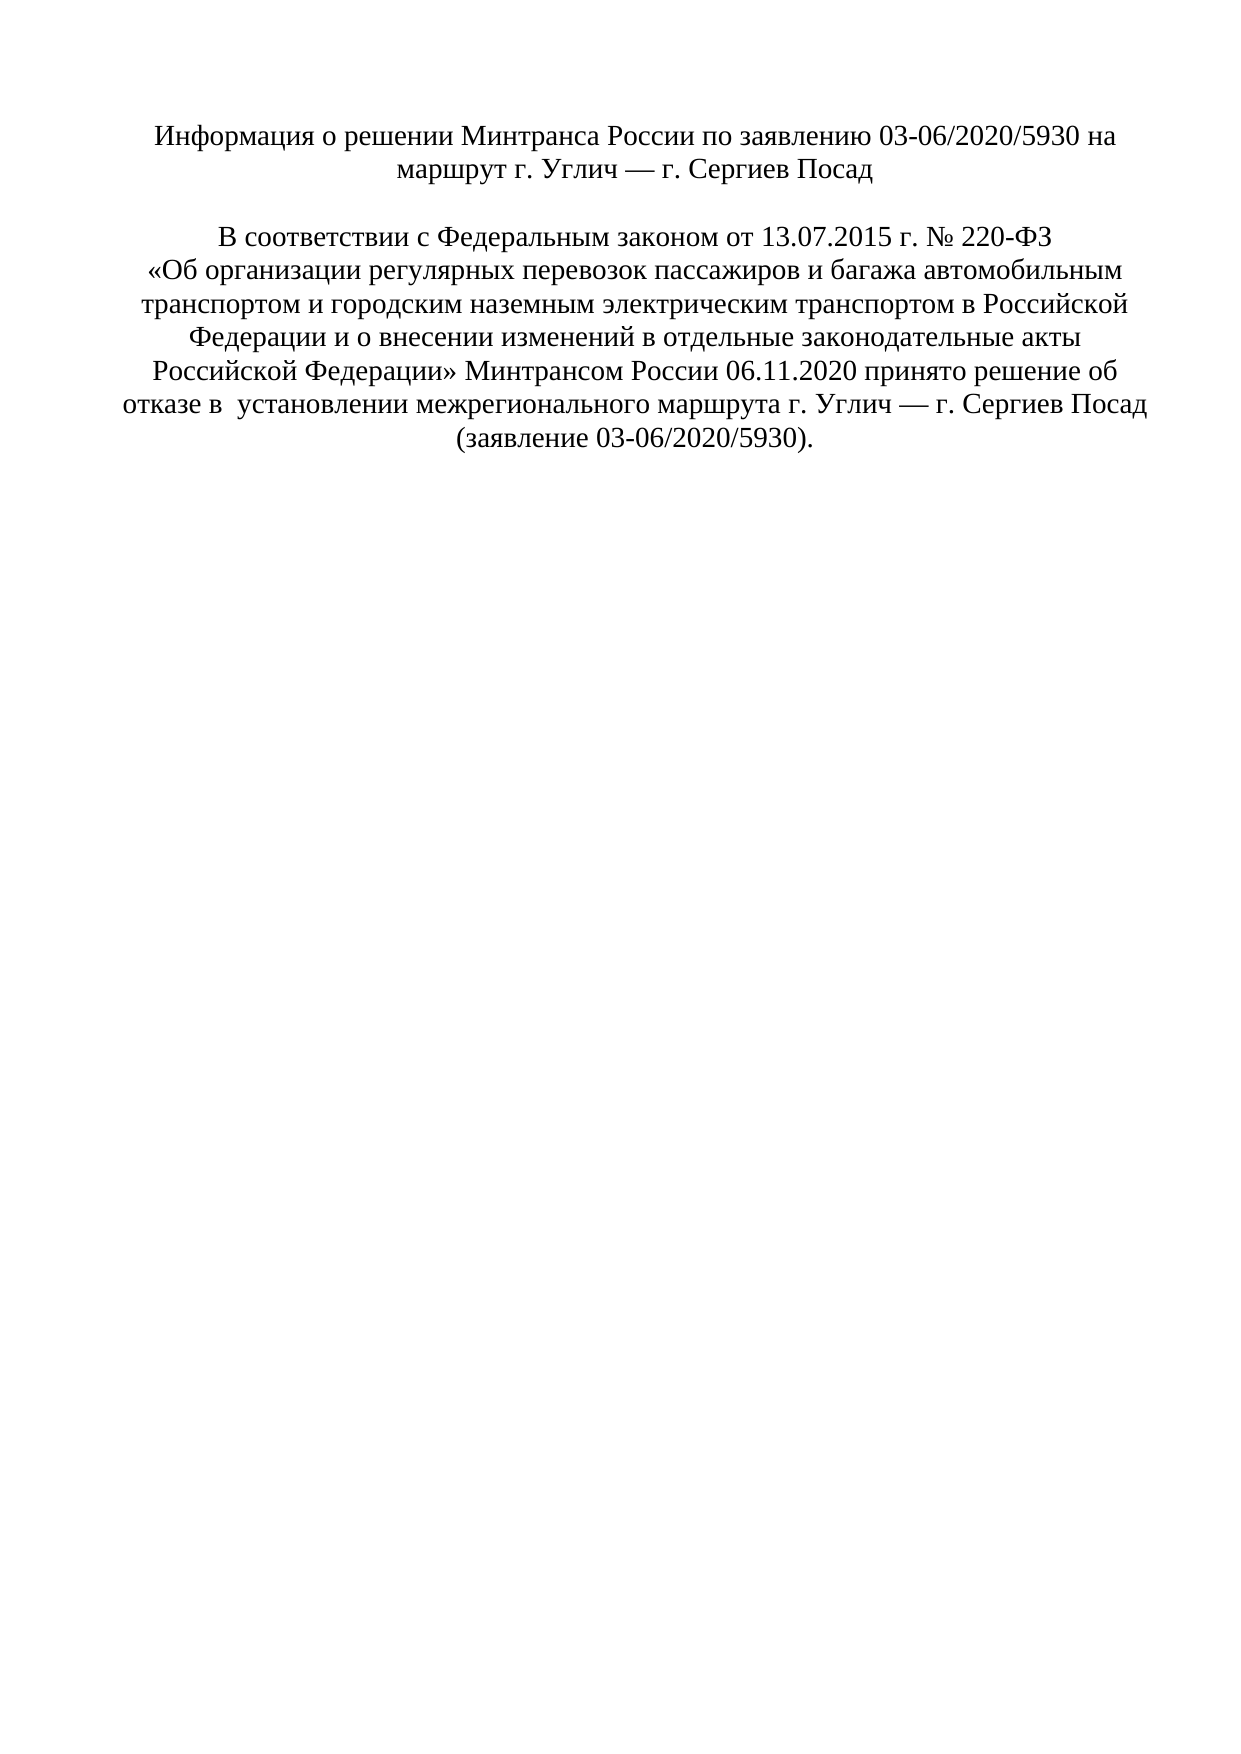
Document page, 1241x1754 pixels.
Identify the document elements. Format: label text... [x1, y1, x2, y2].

text В соответствии с Федеральным законом от 13.07.2015 г. № 220-ФЗ «Об организации регулярных перевозок пассажиров и багажа автомобильным транспортом и городским наземным электрическим транспортом в Российской Федерации и о внесении изменений в отдельные законодательные акты Российской Федерации» Минтрансом России 06.11.2020 принято решение об отказе в установлении межрегионального маршрута г. Углич — г. Сергиев Посад (заявление 03-06/2020/5930). [118, 219, 1152, 453]
text Информация о решении Минтранса России по заявлению 03-06/2020/5930 на маршрут г. Углич — г. Сергиев Посад [118, 118, 1152, 185]
